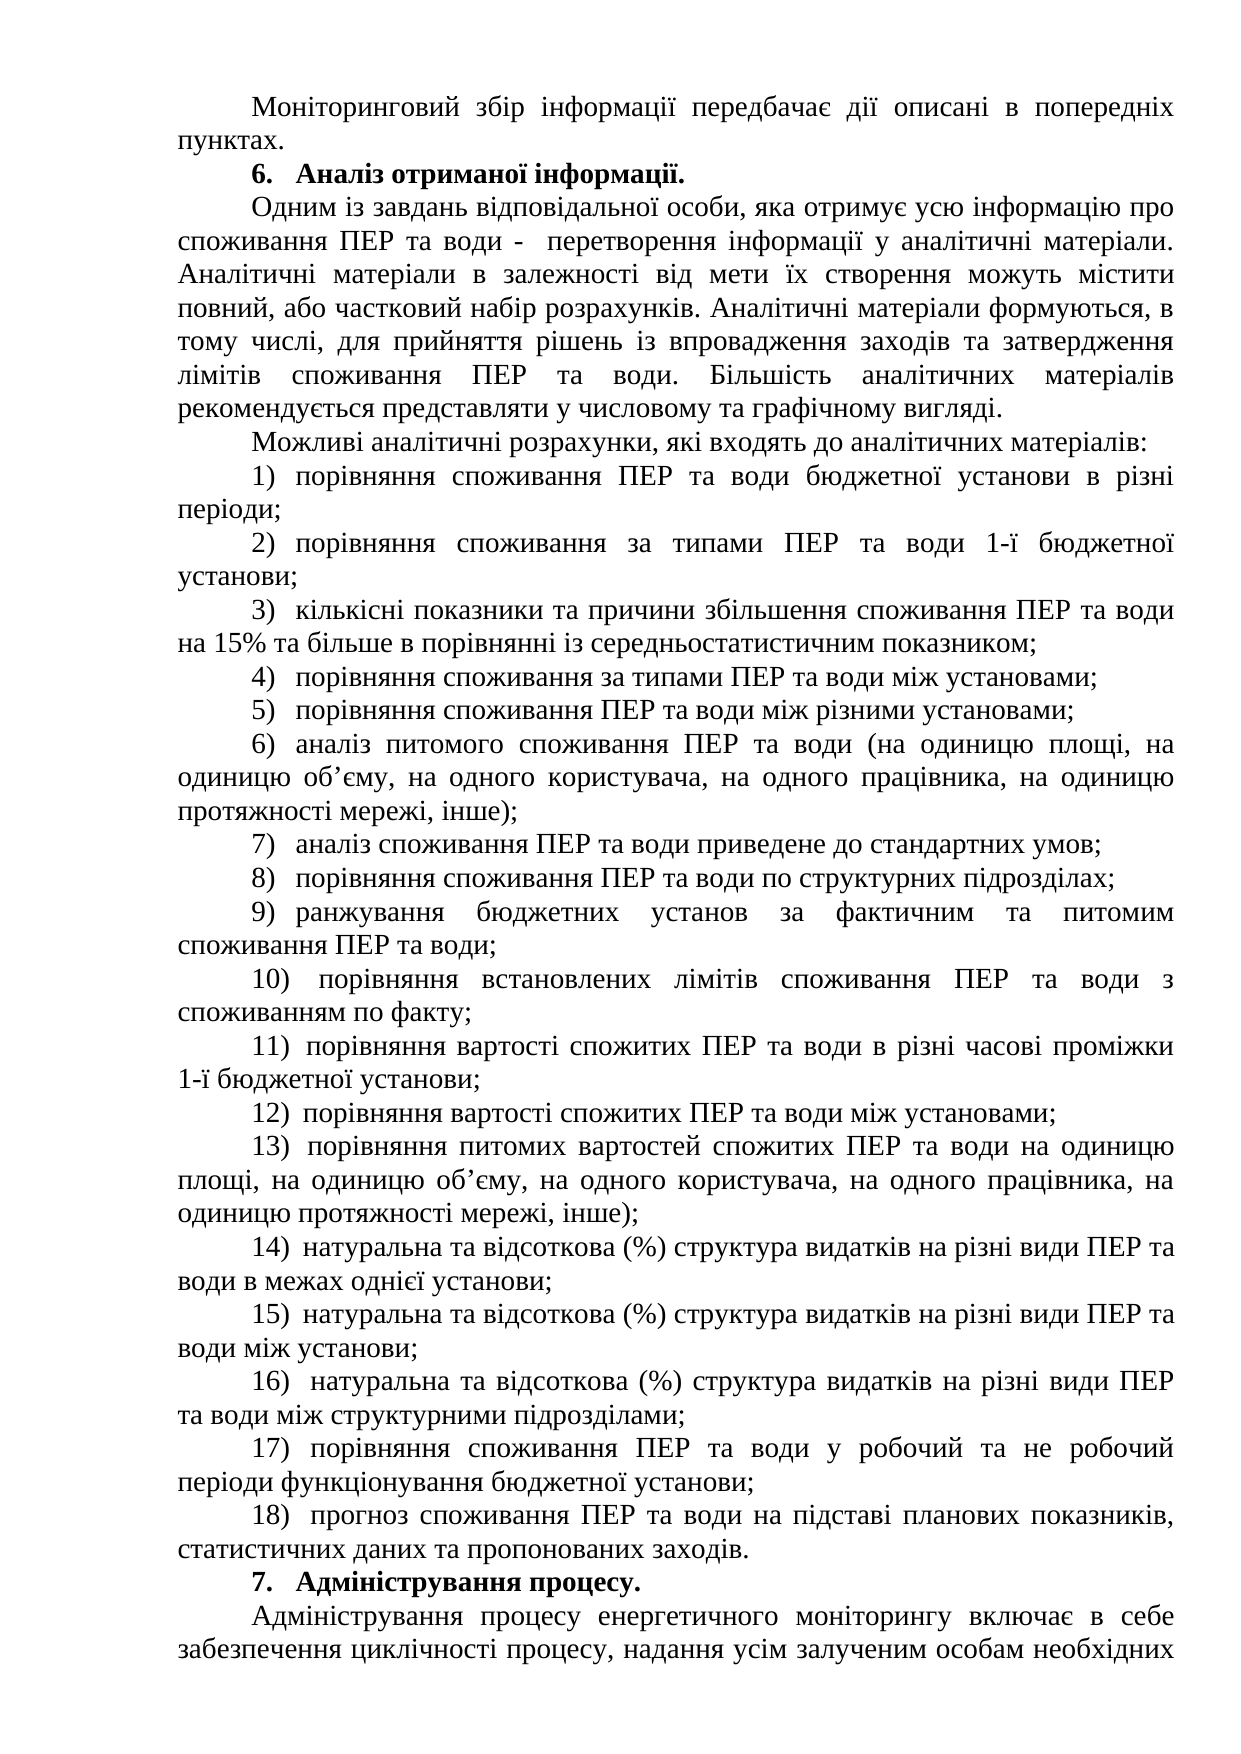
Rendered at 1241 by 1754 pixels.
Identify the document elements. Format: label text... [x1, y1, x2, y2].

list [177, 1598, 1175, 1665]
list ранжування бюджетних установ за фактичним та питомим споживання ПЕР та води; [177, 894, 1175, 961]
list Аналіз отриманої інформації. [177, 156, 1175, 189]
list порівняння споживання ПЕР та води по структурних підрозділах; [177, 860, 1175, 894]
list аналіз питомого споживання ПЕР та води (на одиницю площі, на одиницю об’єму, на одного користувача, на одного працівника, на одиницю протяжності мережі, інше); [177, 726, 1175, 827]
list кількісні показники та причини збільшення споживання ПЕР та води на 15% та більше в порівнянні із середньостатистичним показником; [177, 592, 1175, 659]
list Адміністрування процесу. [177, 1564, 1175, 1598]
list порівняння споживання за типами ПЕР та води між установами; [177, 659, 1175, 692]
list Одним із завдань відповідальної особи, яка отримує усю інформацію про споживання ПЕР та води - перетворення інформації у аналітичні матеріали. Аналітичні матеріали в залежності від мети їх створення можуть містити повний, або частковий набір розрахунків. Аналітичні матеріали формуються, в тому числі, для прийняття рішень із впровадження заходів та затвердження лімітів споживання ПЕР та води. Більшість аналітичних матеріалів рекомендується представляти у числовому та графічному вигляді. [177, 189, 1175, 424]
list аналіз споживання ПЕР та води приведене до стандартних умов; [177, 827, 1175, 860]
list порівняння споживання ПЕР та води між різними установами; [177, 692, 1175, 726]
list Моніторинговий збір інформації передбачає дії описані в попередніх пунктах. [177, 89, 1175, 156]
list порівняння питомих вартостей спожитих ПЕР та води на одиницю площі, на одиницю об’єму, на одного користувача, на одного працівника, на одиницю протяжності мережі, інше); [177, 1128, 1175, 1229]
list порівняння споживання ПЕР та води бюджетної установи в різні періоди; [177, 458, 1175, 525]
list порівняння вартості спожитих ПЕР та води між установами; [177, 1095, 1175, 1128]
list порівняння вартості спожитих ПЕР та води в різні часові проміжки 1-ї бюджетної установи; [177, 1028, 1175, 1095]
list порівняння встановлених лімітів споживання ПЕР та води з споживанням по факту; [177, 961, 1175, 1028]
list порівняння споживання за типами ПЕР та води 1-ї бюджетної установи; [177, 525, 1175, 592]
list натуральна та відсоткова (%) структура видатків на різні види ПЕР та води в межах однієї установи; [177, 1229, 1175, 1296]
list порівняння споживання ПЕР та води у робочий та не робочий періоди функціонування бюджетної установи; [177, 1430, 1175, 1497]
list натуральна та відсоткова (%) структура видатків на різні види ПЕР та води між структурними підрозділами; [177, 1363, 1175, 1430]
list прогноз споживання ПЕР та води на підставі планових показників, статистичних даних та пропонованих заходів. [177, 1497, 1175, 1564]
list натуральна та відсоткова (%) структура видатків на різні види ПЕР та води між установи; [177, 1296, 1175, 1363]
list Можливі аналітичні розрахунки, які входять до аналітичних матеріалів: [177, 424, 1175, 458]
